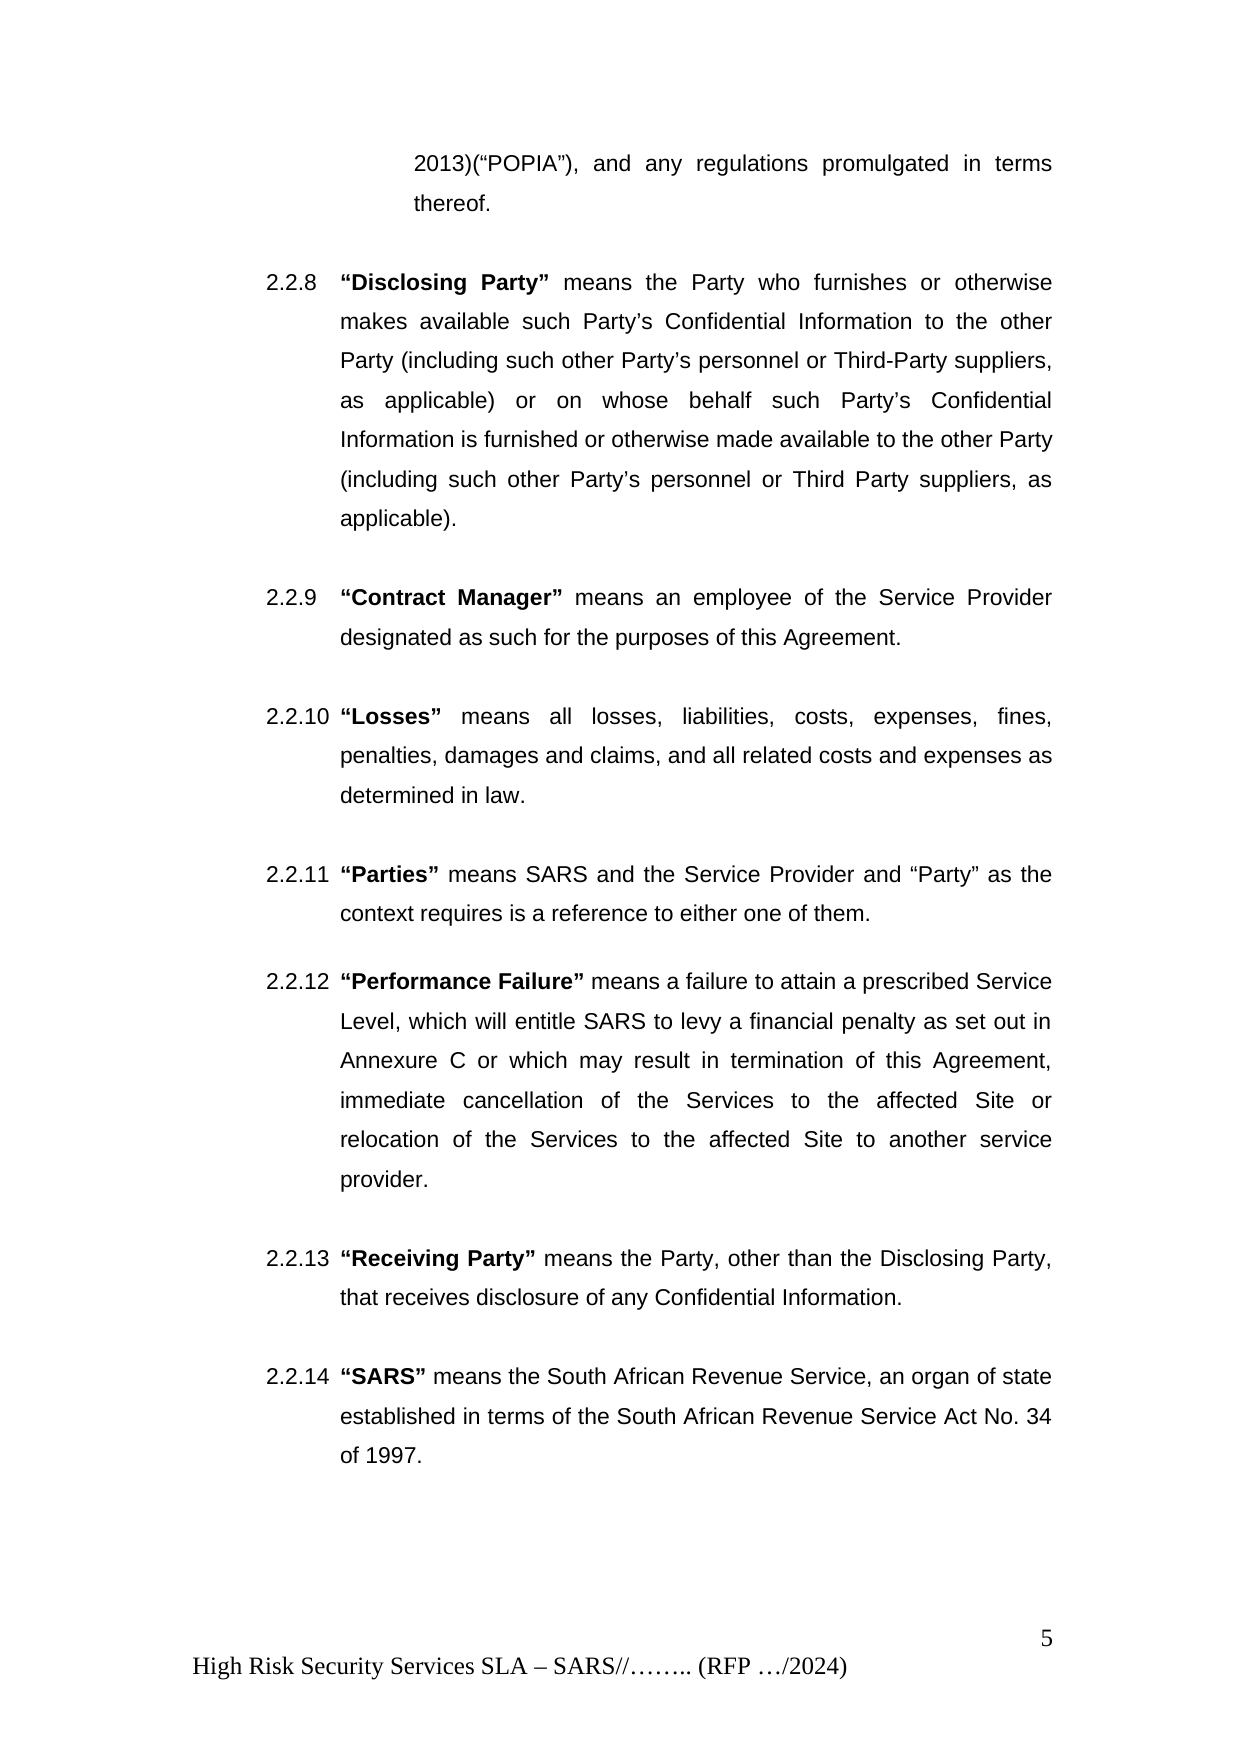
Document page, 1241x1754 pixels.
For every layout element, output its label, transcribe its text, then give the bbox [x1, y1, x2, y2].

list “Parties” means SARS and the Service Provider and “Party” as the context requires is a reference to either one of them. [266, 861, 1053, 926]
list “Contract Manager” means an employee of the Service Provider designated as such for the purposes of this Agreement. [266, 584, 1053, 650]
list “Receiving Party” means the Party, other than the Disclosing Party, that receives disclosure of any Confidential Information. [266, 1245, 1053, 1311]
list “Disclosing Party” means the Party who furnishes or otherwise makes available such Party’s Confidential Information to the other Party (including such other Party’s personnel or Third-Party suppliers, as applicable) or on whose behalf such Party’s Confidential Information is furnished or otherwise made available to the other Party (including such other Party’s personnel or Third Party suppliers, as applicable). [266, 268, 1053, 532]
list “SARS” means the South African Revenue Service, an organ of state established in terms of the South African Revenue Service Act No. 34 of 1997. [266, 1363, 1053, 1468]
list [340, 150, 1053, 216]
list “Performance Failure” means a failure to attain a prescribed Service Level, which will entitle SARS to levy a financial penalty as set out in Annexure C or which may result in termination of this Agreement, immediate cancellation of the Services to the affected Site or relocation of the Services to the affected Site to another service provider. [266, 968, 1053, 1192]
list “Losses” means all losses, liabilities, costs, expenses, fines, penalties, damages and claims, and all related costs and expenses as determined in law. [266, 703, 1053, 808]
